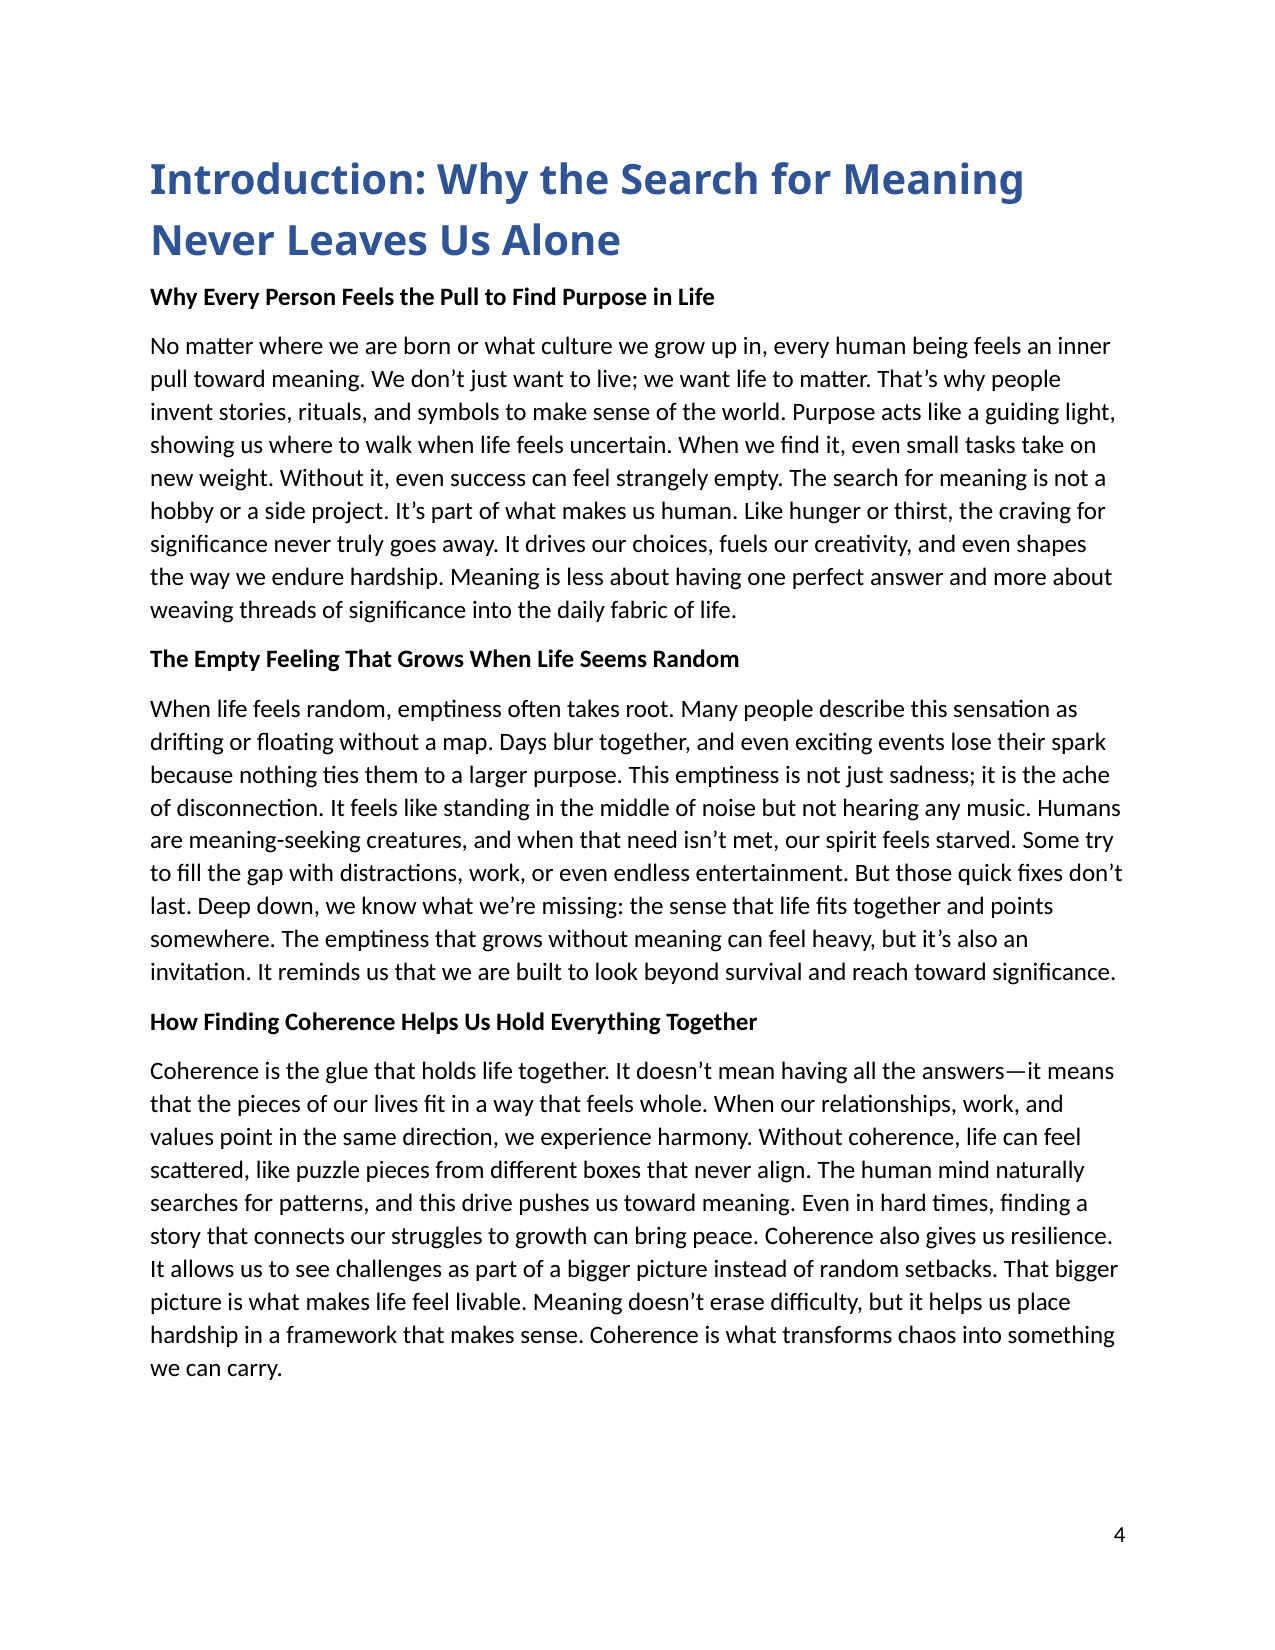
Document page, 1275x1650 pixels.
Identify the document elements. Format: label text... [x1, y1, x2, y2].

subtitle Introduction: Why the Search for Meaning Never Leaves Us Alone [150, 150, 1125, 268]
text When life feels random, emptiness often takes root. Many people describe this sensation as drifting or floating without a map. Days blur together, and even exciting events lose their spark because nothing ties them to a larger purpose. This emptiness is not just sadness; it is the ache of disconnection. It feels like standing in the middle of noise but not hearing any music. Humans are meaning-seeking creatures, and when that need isn’t met, our spirit feels starved. Some try to fill the gap with distractions, work, or even endless entertainment. But those quick fixes don’t last. Deep down, we know what we’re missing: the sense that life fits together and points somewhere. The emptiness that grows without meaning can feel heavy, but it’s also an invitation. It reminds us that we are built to look beyond survival and reach toward significance. [150, 693, 1125, 987]
text How Finding Coherence Helps Us Hold Everything Together [150, 1006, 1125, 1036]
text Why Every Person Feels the Pull to Find Purpose in Life [150, 281, 1125, 311]
text No matter where we are born or what culture we grow up in, every human being feels an inner pull toward meaning. We don’t just want to live; we want life to matter. That’s why people invent stories, rituals, and symbols to make sense of the world. Purpose acts like a guiding light, showing us where to walk when life feels uncertain. When we find it, even small tasks take on new weight. Without it, even success can feel strangely empty. The search for meaning is not a hobby or a side project. It’s part of what makes us human. Like hunger or thirst, the craving for significance never truly goes away. It drives our choices, fuels our creativity, and even shapes the way we endure hardship. Meaning is less about having one perfect answer and more about weaving threads of significance into the daily fabric of life. [150, 330, 1125, 624]
text The Empty Feeling That Grows When Life Seems Random [150, 643, 1125, 674]
text Coherence is the glue that holds life together. It doesn’t mean having all the answers—it means that the pieces of our lives fit in a way that feels whole. When our relationships, work, and values point in the same direction, we experience harmony. Without coherence, life can feel scattered, like puzzle pieces from different boxes that never align. The human mind naturally searches for patterns, and this drive pushes us toward meaning. Even in hard times, finding a story that connects our struggles to growth can bring peace. Coherence also gives us resilience. It allows us to see challenges as part of a bigger picture instead of random setbacks. That bigger picture is what makes life feel livable. Meaning doesn’t erase difficulty, but it helps us place hardship in a framework that makes sense. Coherence is what transforms chaos into something we can carry. [150, 1055, 1125, 1382]
